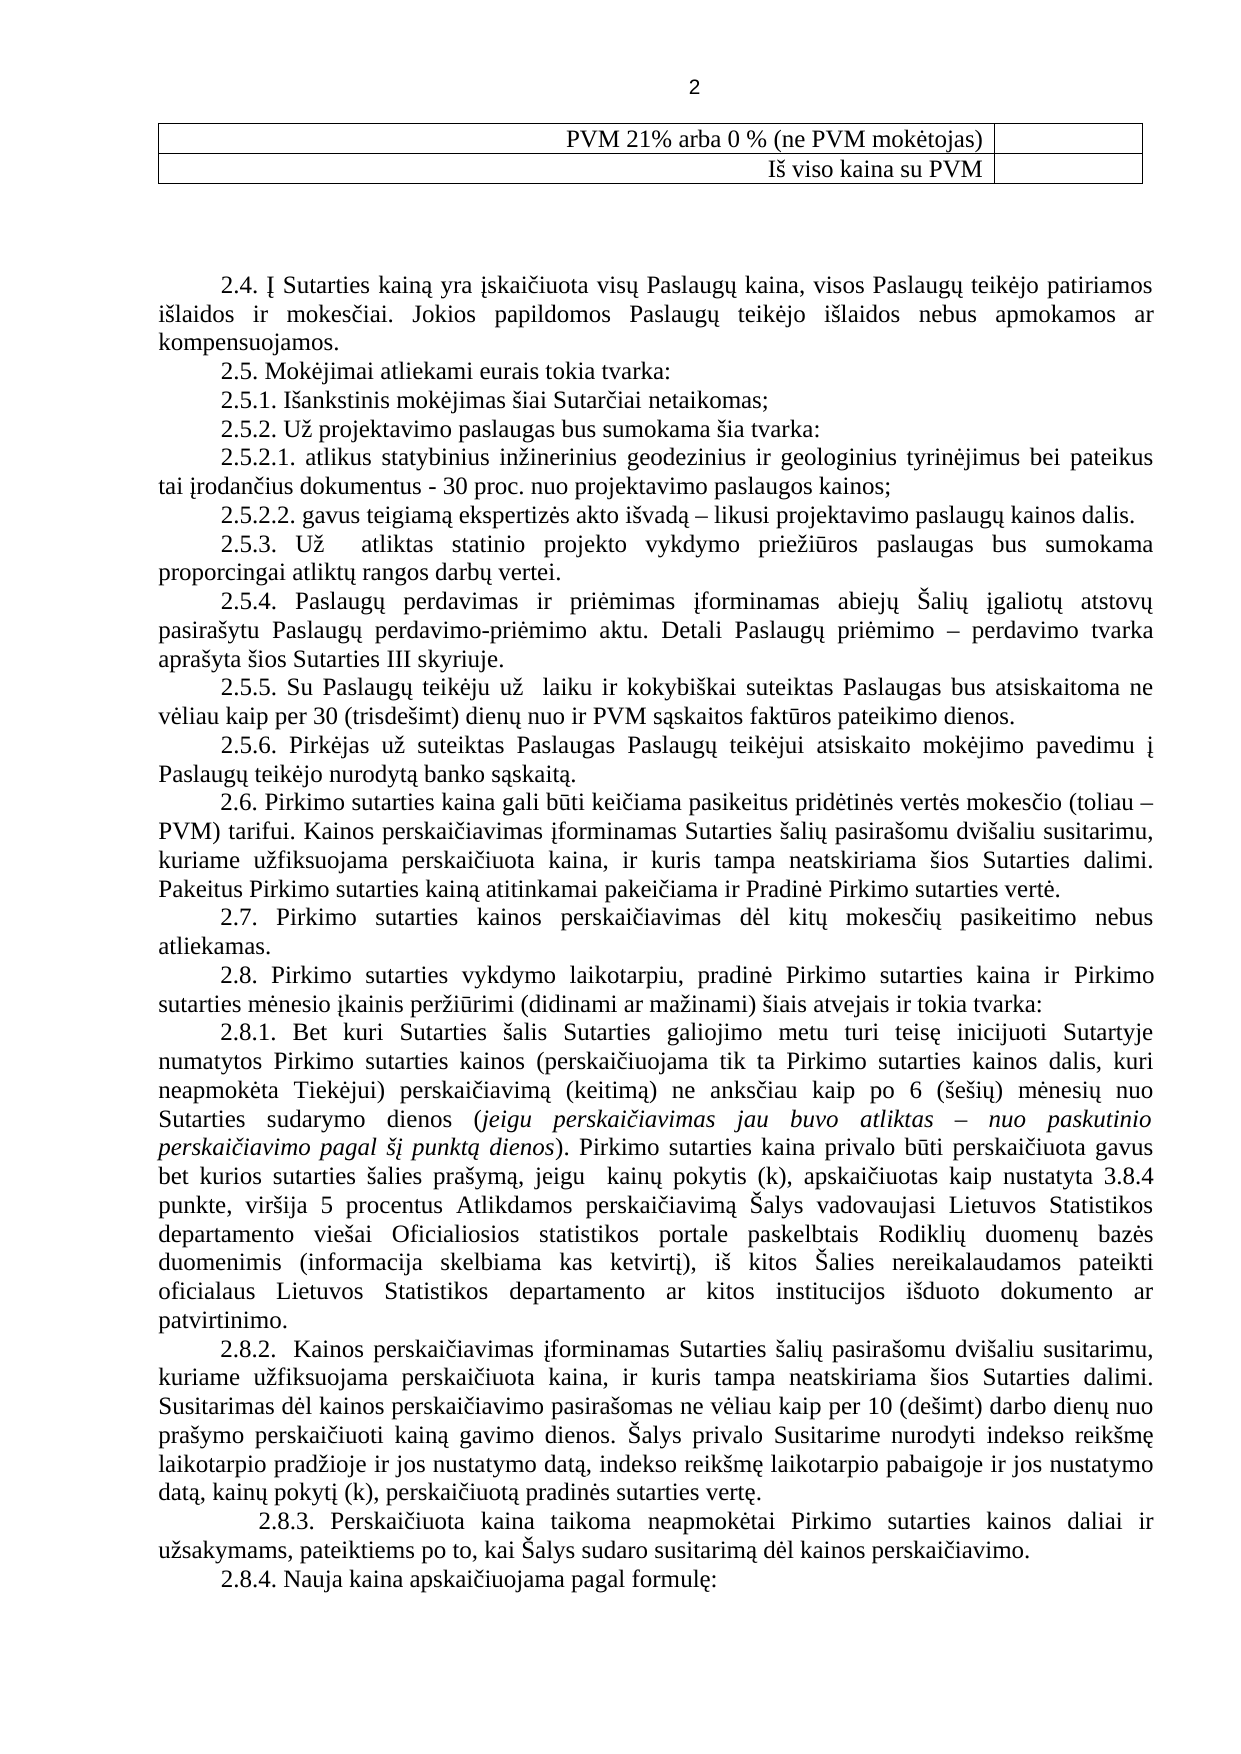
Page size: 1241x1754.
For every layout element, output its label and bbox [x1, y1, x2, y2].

table_cell [147, 123, 1166, 1592]
